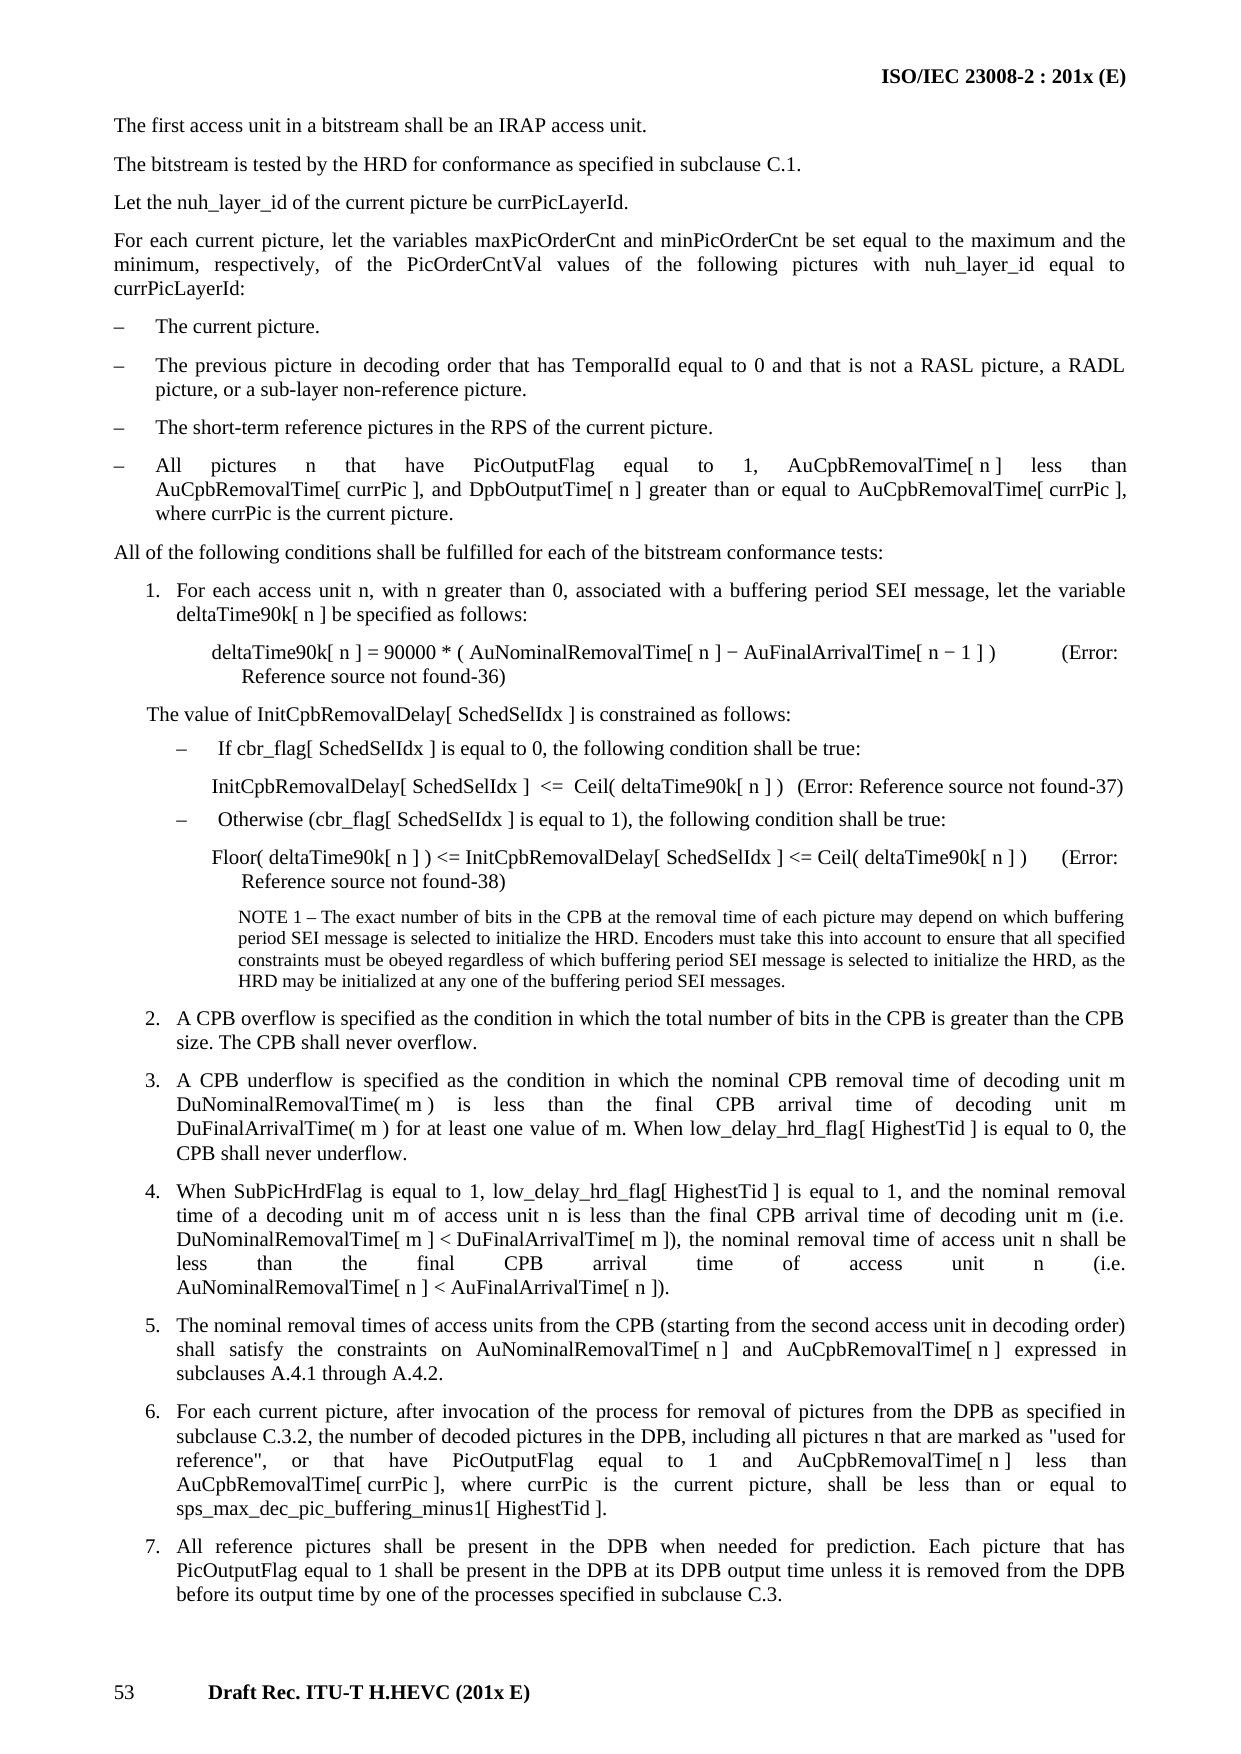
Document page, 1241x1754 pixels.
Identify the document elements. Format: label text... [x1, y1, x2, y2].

list All reference pictures shall be present in the DPB when needed for prediction. Each picture that has PicOutputFlag equal to 1 shall be present in the DPB at its DPB output time unless it is removed from the DPB before its output time by one of the processes specified in subclause C.3. [145, 1534, 1127, 1606]
list The nominal removal times of access units from the CPB (starting from the second access unit in decoding order) shall satisfy the constraints on AuNominalRemovalTime[ n ] and AuCpbRemovalTime[ n ] expressed in subclauses A.4.1 through A.4.2. [145, 1313, 1127, 1385]
text – The previous picture in decoding order that has TemporalId equal to 0 and that is not a RASL picture, a RADL picture, or a sub-layer non-reference picture. [113, 353, 1127, 401]
text The value of InitCpbRemovalDelay[ SchedSelIdx ] is constrained as follows: [146, 702, 1127, 726]
list NOTE 1 – The exact number of bits in the CPB at the removal time of each picture may depend on which buffering period SEI message is selected to initialize the HRD. Encoders must take this into account to ensure that all specified constraints must be obeyed regardless of which buffering period SEI message is selected to initialize the HRD, as the HRD may be initialized at any one of the buffering period SEI messages. [238, 906, 1127, 992]
list When SubPicHrdFlag is equal to 1, low_delay_hrd_flag[ HighestTid ] is equal to 1, and the nominal removal time of a decoding unit m of access unit n is less than the final CPB arrival time of decoding unit m (i.e. DuNominalRemovalTime[ m ] < DuFinalArrivalTime[ m ]), the nominal removal time of access unit n shall be less than the final CPB arrival time of access unit n (i.e. AuNominalRemovalTime[ n ] < AuFinalArrivalTime[ n ]). [145, 1179, 1127, 1299]
text For each current picture, let the variables maxPicOrderCnt and minPicOrderCnt be set equal to the maximum and the minimum, respectively, of the PicOrderCntVal values of the following pictures with nuh_layer_id equal to currPicLayerId: [113, 228, 1127, 300]
list For each access unit n, with n greater than 0, associated with a buffering period SEI message, let the variable deltaTime90k[ n ] be specified as follows: [145, 578, 1127, 626]
text – The short-term reference pictures in the RPS of the current picture. [113, 415, 1127, 439]
text – Otherwise (cbr_flag[ SchedSelIdx ] is equal to 1), the following condition shall be true: [176, 807, 1127, 831]
text The first access unit in a bitstream shall be an IRAP access unit. [113, 113, 1127, 137]
list A CPB underflow is specified as the condition in which the nominal CPB removal time of decoding unit m DuNominalRemovalTime( m ) is less than the final CPB arrival time of decoding unit m DuFinalArrivalTime( m ) for at least one value of m. When low_delay_hrd_flag[ HighestTid ] is equal to 0, the CPB shall never underflow. [145, 1068, 1127, 1164]
text – All pictures n that have PicOutputFlag equal to 1, AuCpbRemovalTime[ n ] less than AuCpbRemovalTime[ currPic ], and DpbOutputTime[ n ] greater than or equal to AuCpbRemovalTime[ currPic ], where currPic is the current picture. [113, 453, 1127, 525]
text The bitstream is tested by the HRD for conformance as specified in subclause C.1. [113, 152, 1127, 176]
list A CPB overflow is specified as the condition in which the total number of bits in the CPB is greater than the CPB size. The CPB shall never overflow. [145, 1006, 1127, 1054]
text All of the following conditions shall be fulfilled for each of the bitstream conformance tests: [113, 539, 1127, 564]
list For each current picture, after invocation of the process for removal of pictures from the DPB as specified in subclause C.3.2, the number of decoded pictures in the DPB, including all pictures n that are marked as "used for reference", or that have PicOutputFlag equal to 1 and AuCpbRemovalTime[ n ] less than AuCpbRemovalTime[ currPic ], where currPic is the current picture, shall be less than or equal to sps_max_dec_pic_buffering_minus1[ HighestTid ]. [145, 1399, 1127, 1520]
text – If cbr_flag[ SchedSelIdx ] is equal to 0, the following condition shall be true: [176, 735, 1127, 759]
text – The current picture. [113, 314, 1127, 338]
text Let the nuh_layer_id of the current picture be currPicLayerId. [113, 190, 1127, 214]
